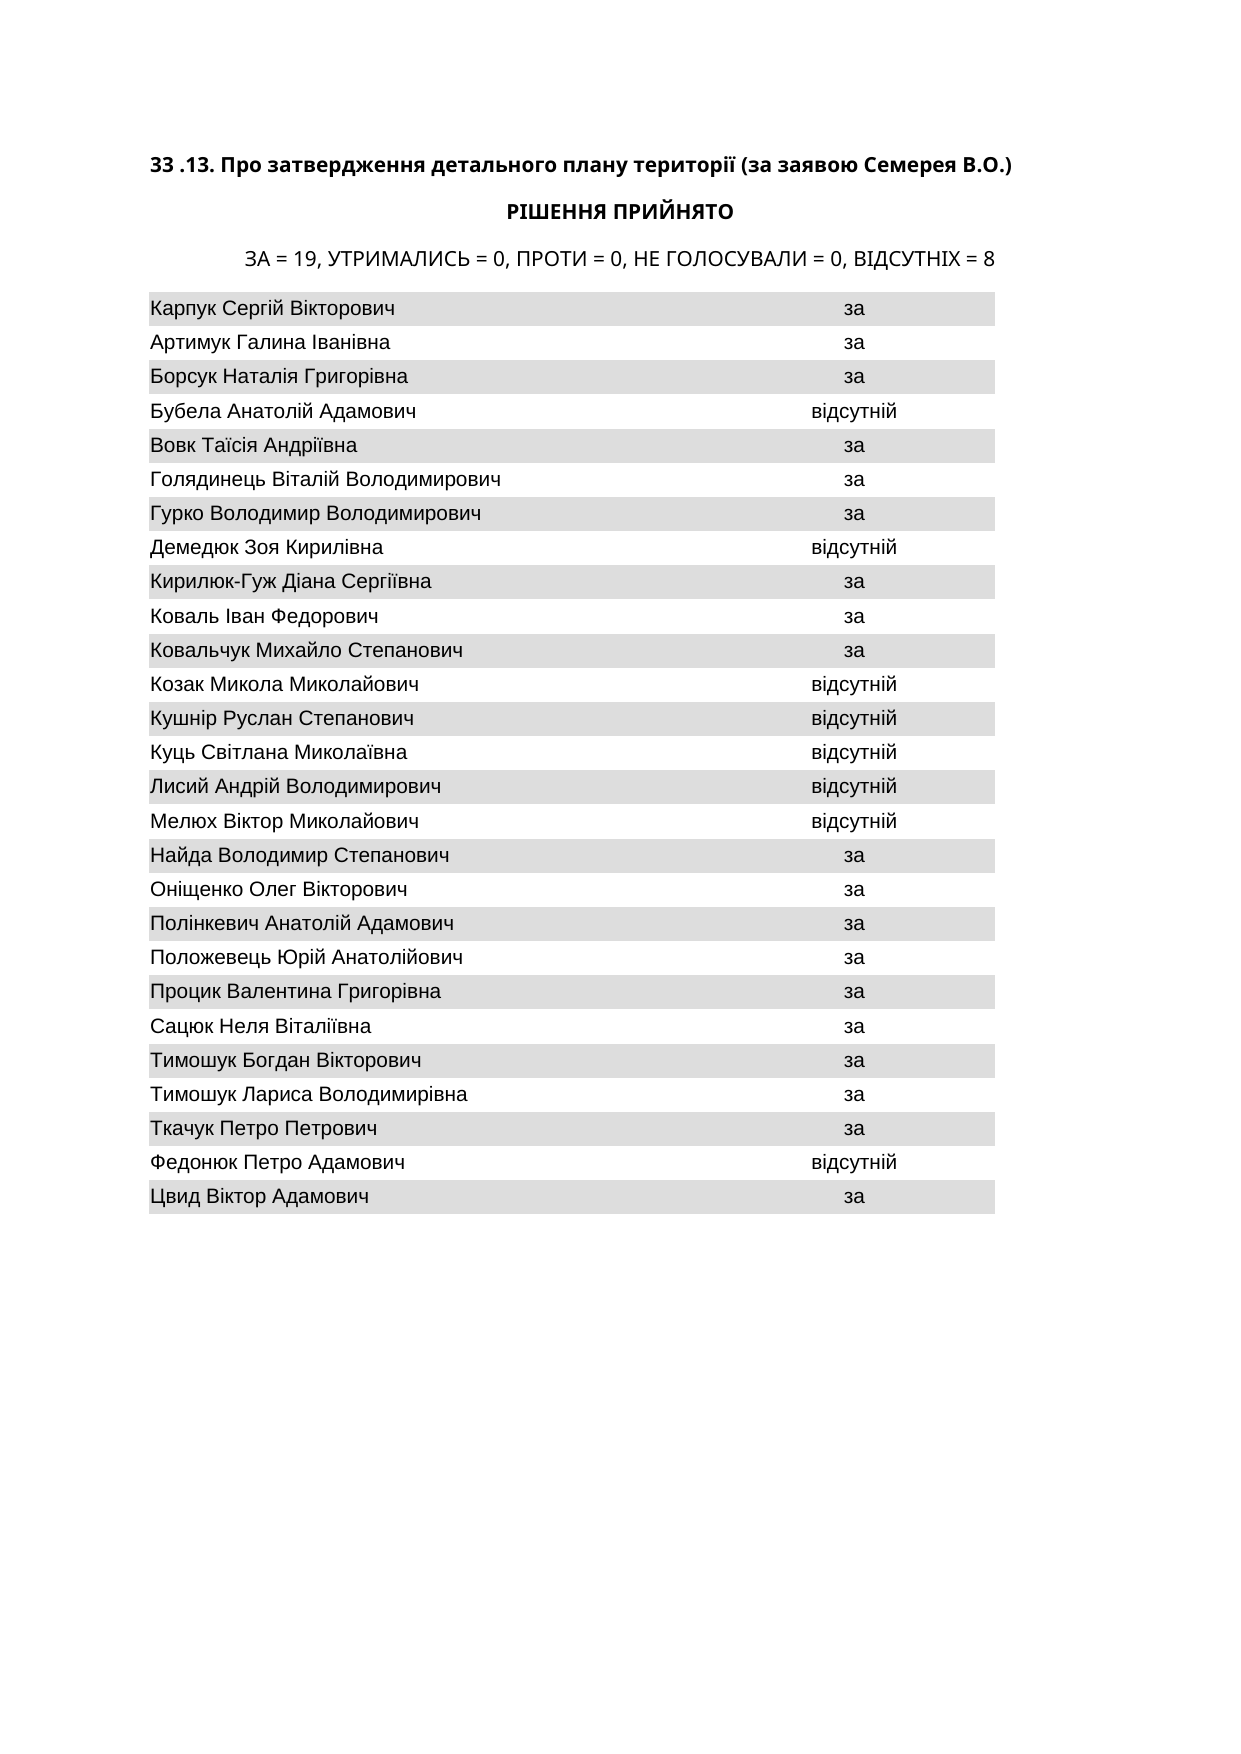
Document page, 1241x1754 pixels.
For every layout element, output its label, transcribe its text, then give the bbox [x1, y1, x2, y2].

table_cell Положевець Юрій Анатолійович [149, 941, 713, 975]
table_cell за [713, 1078, 995, 1112]
table_cell Найда Володимир Степанович [149, 839, 713, 873]
table_cell Бубела Анатолій Адамович [149, 394, 713, 428]
table_cell Ткачук Петро Петрович [149, 1112, 713, 1146]
table_cell за [713, 429, 995, 463]
table_cell Коваль Іван Федорович [149, 599, 713, 633]
table_cell Лисий Андрій Володимирович [149, 770, 713, 804]
table_cell Демедюк Зоя Кирилівна [149, 531, 713, 565]
table_cell за [713, 599, 995, 633]
table_cell відсутній [713, 531, 995, 565]
table_cell Сацюк Неля Віталіївна [149, 1009, 713, 1043]
table_cell Кирилюк-Гуж Діана Сергіївна [149, 565, 713, 599]
table_cell Процик Валентина Григорівна [149, 975, 713, 1009]
text ЗА = 19, УТРИМАЛИСЬ = 0, ПРОТИ = 0, НЕ ГОЛОСУВАЛИ = 0, ВІДСУТНІХ = 8 [150, 244, 1090, 273]
table_cell Федонюк Петро Адамович [149, 1146, 713, 1180]
table_cell Цвид Віктор Адамович [149, 1180, 713, 1214]
table_cell Гурко Володимир Володимирович [149, 497, 713, 531]
table_cell за [713, 1044, 995, 1078]
table_cell за [713, 497, 995, 531]
table_cell за [713, 975, 995, 1009]
table_cell відсутній [713, 804, 995, 838]
table_cell Вовк Таїсія Андріївна [149, 429, 713, 463]
table_cell за [713, 907, 995, 941]
table_cell Кушнір Руслан Степанович [149, 702, 713, 736]
table_cell за [713, 941, 995, 975]
table_header Карпук Сергій Вікторович [149, 292, 713, 326]
table_cell Ковальчук Михайло Степанович [149, 634, 713, 668]
table_cell за [713, 565, 995, 599]
table_cell за [713, 326, 995, 360]
table_cell Тимошук Богдан Вікторович [149, 1044, 713, 1078]
table_cell за [713, 634, 995, 668]
table_cell відсутній [713, 394, 995, 428]
table_cell за [713, 839, 995, 873]
table_cell відсутній [713, 736, 995, 770]
table_cell відсутній [713, 668, 995, 702]
text 33 .13. Про затвердження детального плану території (за заявою Семерея В.О.) [150, 150, 1090, 178]
table_cell Мелюх Віктор Миколайович [149, 804, 713, 838]
table_cell Тимошук Лариса Володимирівна [149, 1078, 713, 1112]
table_cell Куць Світлана Миколаївна [149, 736, 713, 770]
table_cell за [713, 873, 995, 907]
table_cell відсутній [713, 1146, 995, 1180]
table_cell Артимук Галина Іванівна [149, 326, 713, 360]
table_cell відсутній [713, 770, 995, 804]
text РІШЕННЯ ПРИЙНЯТО [150, 197, 1090, 226]
table_cell за [713, 360, 995, 394]
table_cell за [713, 1112, 995, 1146]
table_cell за [713, 1180, 995, 1214]
table_cell Борсук Наталія Григорівна [149, 360, 713, 394]
table_cell Голядинець Віталій Володимирович [149, 463, 713, 497]
table_cell Полінкевич Анатолій Адамович [149, 907, 713, 941]
table_cell за [713, 1009, 995, 1043]
table_header за [713, 292, 995, 326]
table_cell відсутній [713, 702, 995, 736]
table_cell за [713, 463, 995, 497]
table_cell Козак Микола Миколайович [149, 668, 713, 702]
table_cell Оніщенко Олег Вікторович [149, 873, 713, 907]
